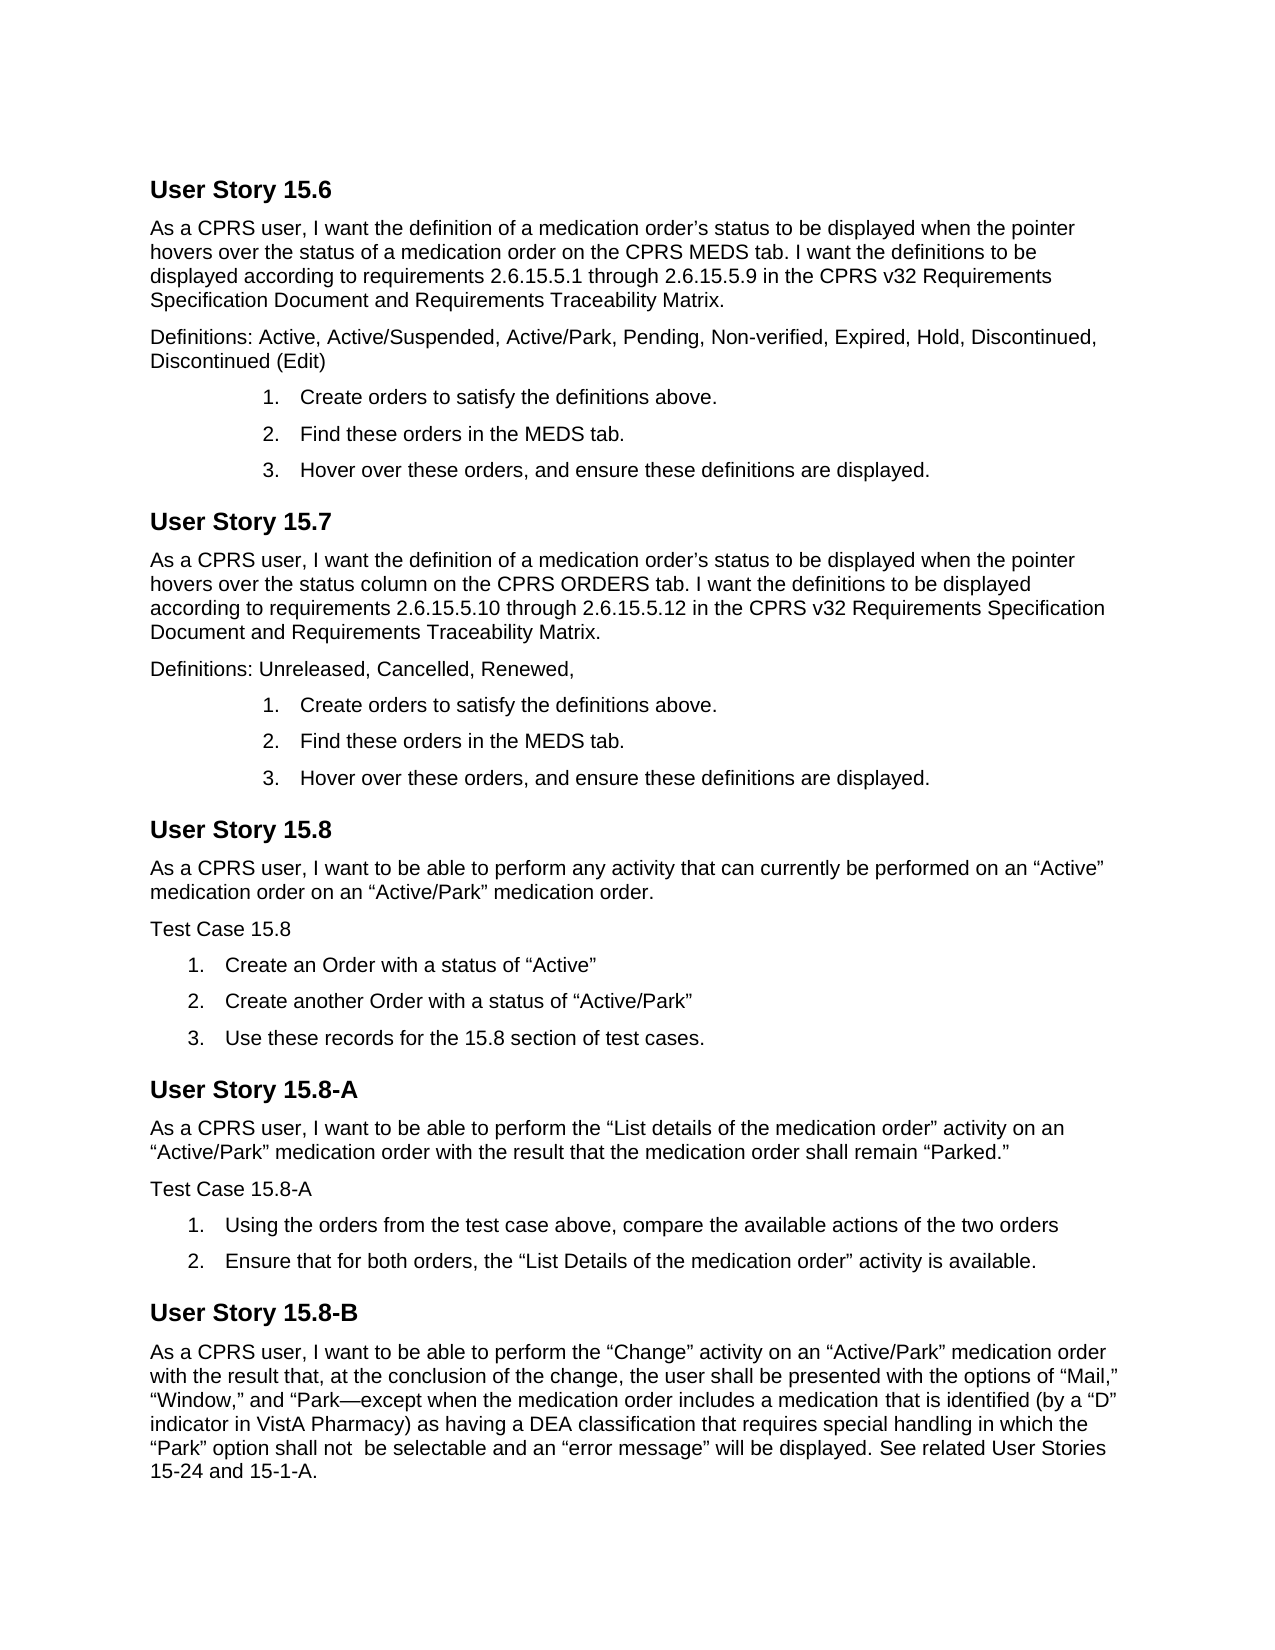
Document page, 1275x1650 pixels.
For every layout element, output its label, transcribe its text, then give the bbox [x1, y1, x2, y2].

list Create another Order with a status of “Active/Park” [187, 989, 1125, 1013]
text Definitions: Active, Active/Suspended, Active/Park, Pending, Non-verified, Expired, Hold, Discontinued, Discontinued (Edit) [150, 324, 1125, 372]
list Ensure that for both orders, the “List Details of the medication order” activity is available. [187, 1249, 1125, 1273]
text As a CPRS user, I want to be able to perform the “List details of the medication order” activity on an “Active/Park” medication order with the result that the medication order shall remain “Parked.” [150, 1116, 1125, 1164]
text As a CPRS user, I want to be able to perform the “Change” activity on an “Active/Park” medication order with the result that, at the conclusion of the change, the user shall be presented with the options of “Mail,” “Window,” and “Park—except when the medication order includes a medication that is identified (by a “D” indicator in VistA Pharmacy) as having a DEA classification that requires special handling in which the “Park” option shall not be selectable and an “error message” will be displayed. See related User Stories 15-24 and 15-1-A. [150, 1339, 1125, 1483]
subtitle User Story 15.8-B [150, 1298, 1125, 1327]
list Create an Order with a status of “Active” [187, 953, 1125, 977]
text Test Case 15.8-A [150, 1176, 1125, 1200]
subtitle User Story 15.6 [150, 175, 1125, 204]
list Find these orders in the MEDS tab. [262, 729, 1125, 753]
list Use these records for the 15.8 section of test cases. [187, 1026, 1125, 1050]
text Definitions: Unreleased, Cancelled, Renewed, [150, 656, 1125, 680]
list Find these orders in the MEDS tab. [262, 421, 1125, 445]
text As a CPRS user, I want the definition of a medication order’s status to be displayed when the pointer hovers over the status of a medication order on the CPRS MEDS tab. I want the definitions to be displayed according to requirements 2.6.15.5.1 through 2.6.15.5.9 in the CPRS v32 Requirements Specification Document and Requirements Traceability Matrix. [150, 216, 1125, 312]
text As a CPRS user, I want the definition of a medication order’s status to be displayed when the pointer hovers over the status column on the CPRS ORDERS tab. I want the definitions to be displayed according to requirements 2.6.15.5.10 through 2.6.15.5.12 in the CPRS v32 Requirements Specification Document and Requirements Traceability Matrix. [150, 548, 1125, 644]
list Using the orders from the test case above, compare the available actions of the two orders [187, 1213, 1125, 1237]
list Create orders to satisfy the definitions above. [262, 385, 1125, 409]
text Test Case 15.8 [150, 916, 1125, 940]
subtitle User Story 15.7 [150, 507, 1125, 536]
list Hover over these orders, and ensure these definitions are displayed. [262, 458, 1125, 482]
list Hover over these orders, and ensure these definitions are displayed. [262, 766, 1125, 790]
subtitle User Story 15.8-A [150, 1075, 1125, 1103]
text As a CPRS user, I want to be able to perform any activity that can currently be performed on an “Active” medication order on an “Active/Park” medication order. [150, 856, 1125, 904]
subtitle User Story 15.8 [150, 815, 1125, 843]
list Create orders to satisfy the definitions above. [262, 693, 1125, 717]
